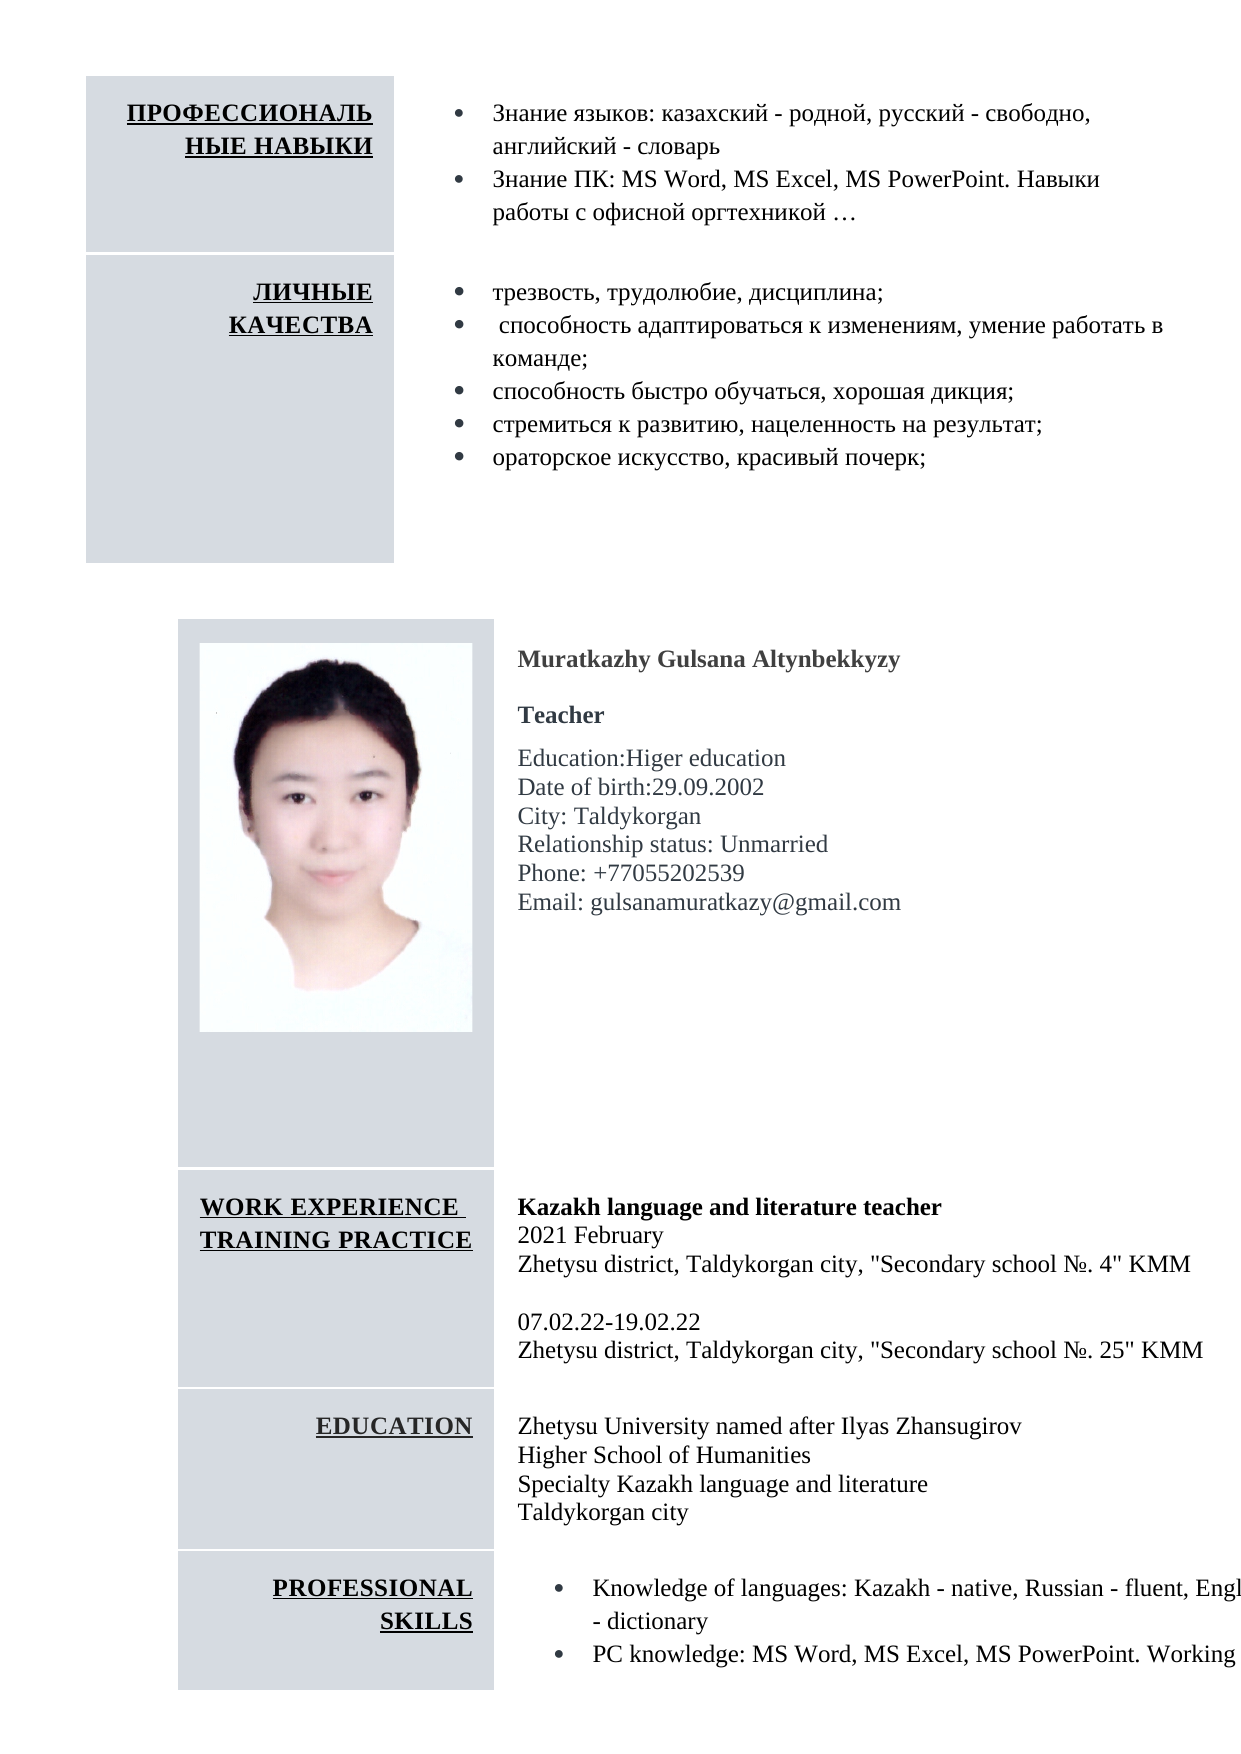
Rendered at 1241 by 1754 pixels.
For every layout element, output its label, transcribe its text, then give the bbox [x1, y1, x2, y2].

picture [199, 643, 473, 1032]
table_cell ПРОФЕССИОНАЛЬНЫЕ НАВЫКИ [86, 76, 394, 252]
table_cell EDUCATION [178, 1389, 494, 1549]
table_cell Zhetysu University named after Ilyas Zhansugirov Higher School of Humanities Specialty Kazakh language and literature Taldykorgan city [496, 1389, 1239, 1549]
table_cell PROFESSIONAL SKILLS [178, 1551, 494, 1690]
table_cell Kazakh language and literature teacher 2021 February Zhetysu district, Taldykorgan city, "Secondary school №. 4" KMM 07.02.22-19.02.22 Zhetysu district, Taldykorgan city, "Secondary school №. 25" KMM [496, 1170, 1239, 1387]
table_cell трезвость, трудолюбие, дисциплина; способность адаптироваться к изменениям, умение работать в команде; способность быстро обучаться, хорошая дикция; стремиться к развитию, нацеленность на результат; ораторское искусство, красивый почерк; [396, 255, 1194, 563]
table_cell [496, 1551, 1239, 1690]
table_cell WORK EXPERIENCE TRAINING PRACTICE [178, 1170, 494, 1387]
table_cell ЛИЧНЫЕ КАЧЕСТВА [86, 255, 394, 563]
table_header Muratkazhy Gulsana Altynbekkyzy Teacher Education:Higer education Date of birth:29.09.2002 City: Taldykorgan Relationship status: Unmarried Phone: +77055202539 Email: gulsanamuratkazy@gmail.com [496, 621, 1239, 1167]
table_header [178, 619, 494, 1167]
table_cell Знание языков: казахский - родной, русский - свободно, английский - словарь Знание ПК: MS Word, MS Excel, MS PowerPoint. Навыки работы с офисной оргтехникой … [396, 76, 1194, 252]
